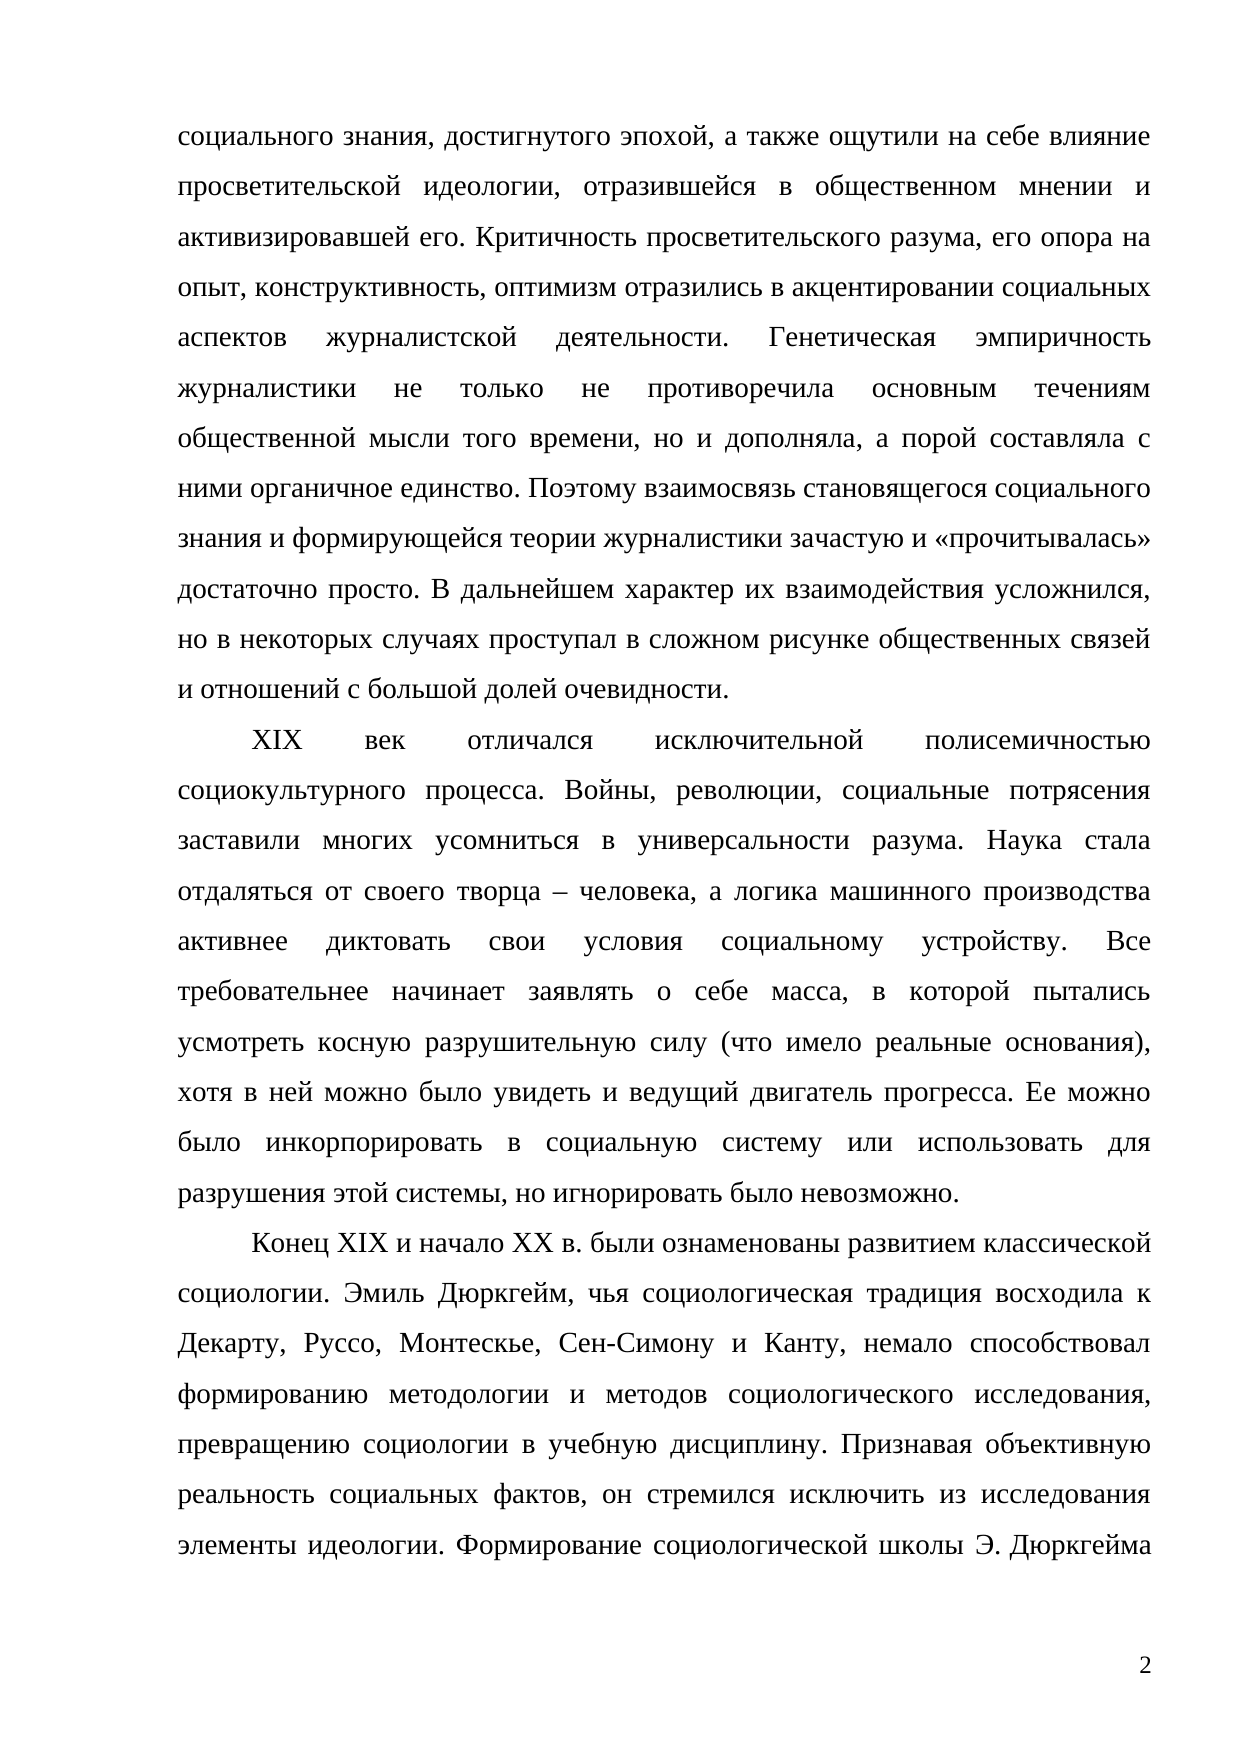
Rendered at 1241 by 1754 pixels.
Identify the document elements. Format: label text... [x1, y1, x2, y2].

text XIX век отличался исключительной полисемичностью социокультурного процесса. Войны, революции, социальные потрясения заставили многих усомниться в универсальности разума. Наука стала отдаляться от своего творца – человека, а логика машинного производства активнее диктовать свои условия социальному устройству. Все требовательнее начинает заявлять о себе масса, в которой пытались усмотреть косную разрушительную силу (что имело реальные основания), хотя в ней можно было увидеть и ведущий двигатель прогресса. Ее можно было инкорпорировать в социальную систему или использовать для разрушения этой системы, но игнорировать было невозможно. [177, 722, 1152, 1208]
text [177, 118, 1152, 705]
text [177, 1225, 1152, 1560]
